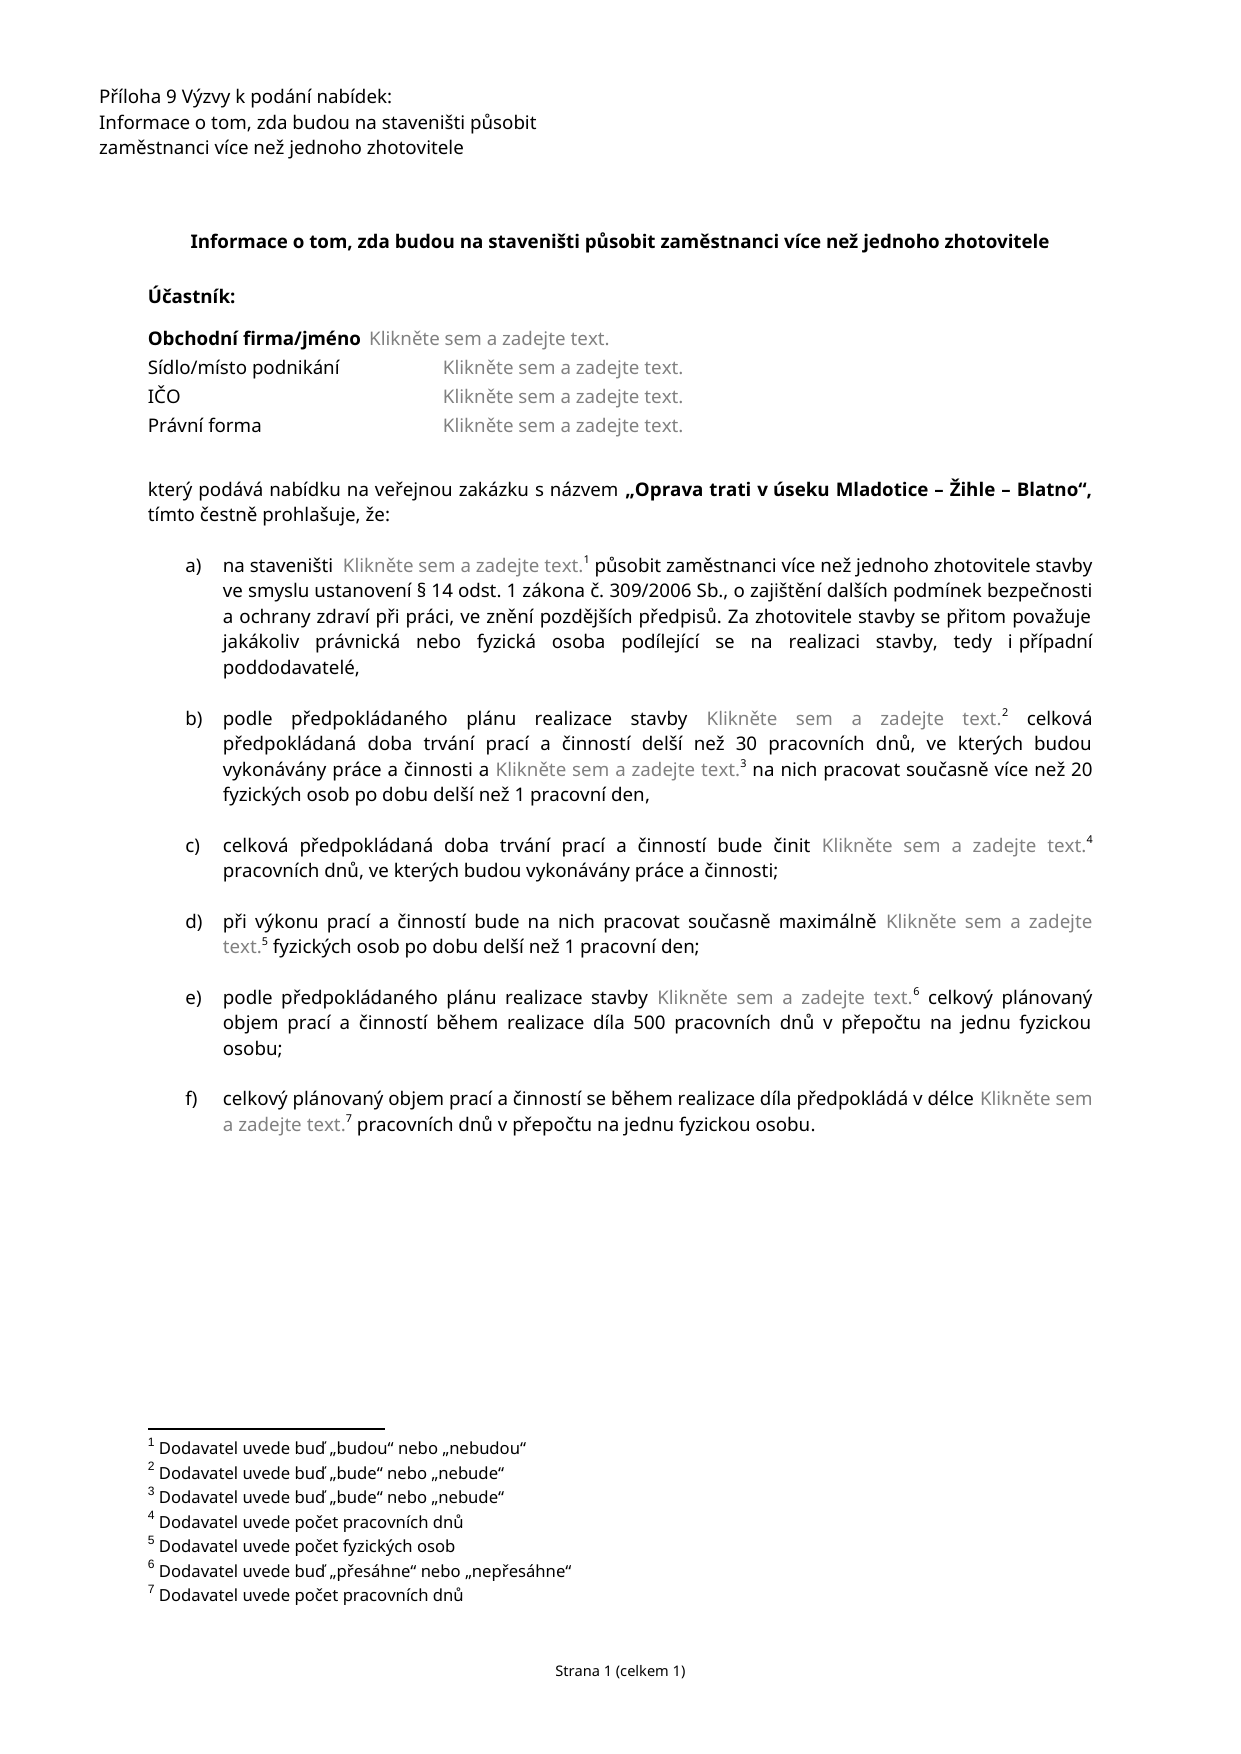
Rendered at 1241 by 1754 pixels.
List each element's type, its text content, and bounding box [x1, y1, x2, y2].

list při výkonu prací a činností bude na nich pracovat současně maximálně fyzických osob po dobu delší než 1 pracovní den; [185, 908, 1093, 959]
text který podává nabídku na veřejnou zakázku s názvem „Oprava trati v úseku Mladotice – Žihle – Blatno“, tímto čestně prohlašuje, že: [148, 476, 1093, 527]
text Obchodní firma/jméno [148, 322, 1093, 351]
list na staveništi působit zaměstnanci více než jednoho zhotovitele stavby ve smyslu ustanovení § 14 odst. 1 zákona č. 309/2006 Sb., o zajištění dalších podmínek bezpečnosti a ochrany zdraví při práci, ve znění pozdějších předpisů. Za zhotovitele stavby se přitom považuje jakákoliv právnická nebo fyzická osoba podílející se na realizaci stavby, tedy i případní poddodavatelé, [185, 552, 1093, 680]
text Právní forma [148, 409, 1093, 438]
text IČO [148, 380, 1093, 409]
text Účastník: [148, 279, 1093, 310]
list celková předpokládaná doba trvání prací a činností bude činit pracovních dnů, ve kterých budou vykonávány práce a činnosti; [185, 832, 1093, 883]
list celkový plánovaný objem prací a činností se během realizace díla předpokládá v délce pracovních dnů v přepočtu na jednu fyzickou osobu. [185, 1086, 1093, 1137]
text Sídlo/místo podnikání [148, 351, 1093, 380]
list podle předpokládaného plánu realizace stavby celková předpokládaná doba trvání prací a činností delší než 30 pracovních dnů, ve kterých budou vykonávány práce a činnosti a na nich pracovat současně více než 20 fyzických osob po dobu delší než 1 pracovní den, [185, 705, 1093, 807]
list podle předpokládaného plánu realizace stavby celkový plánovaný objem prací a činností během realizace díla 500 pracovních dnů v přepočtu na jednu fyzickou osobu; [185, 984, 1093, 1061]
title Informace o tom, zda budou na staveništi působit zaměstnanci více než jednoho zhotovitele [148, 228, 1093, 254]
